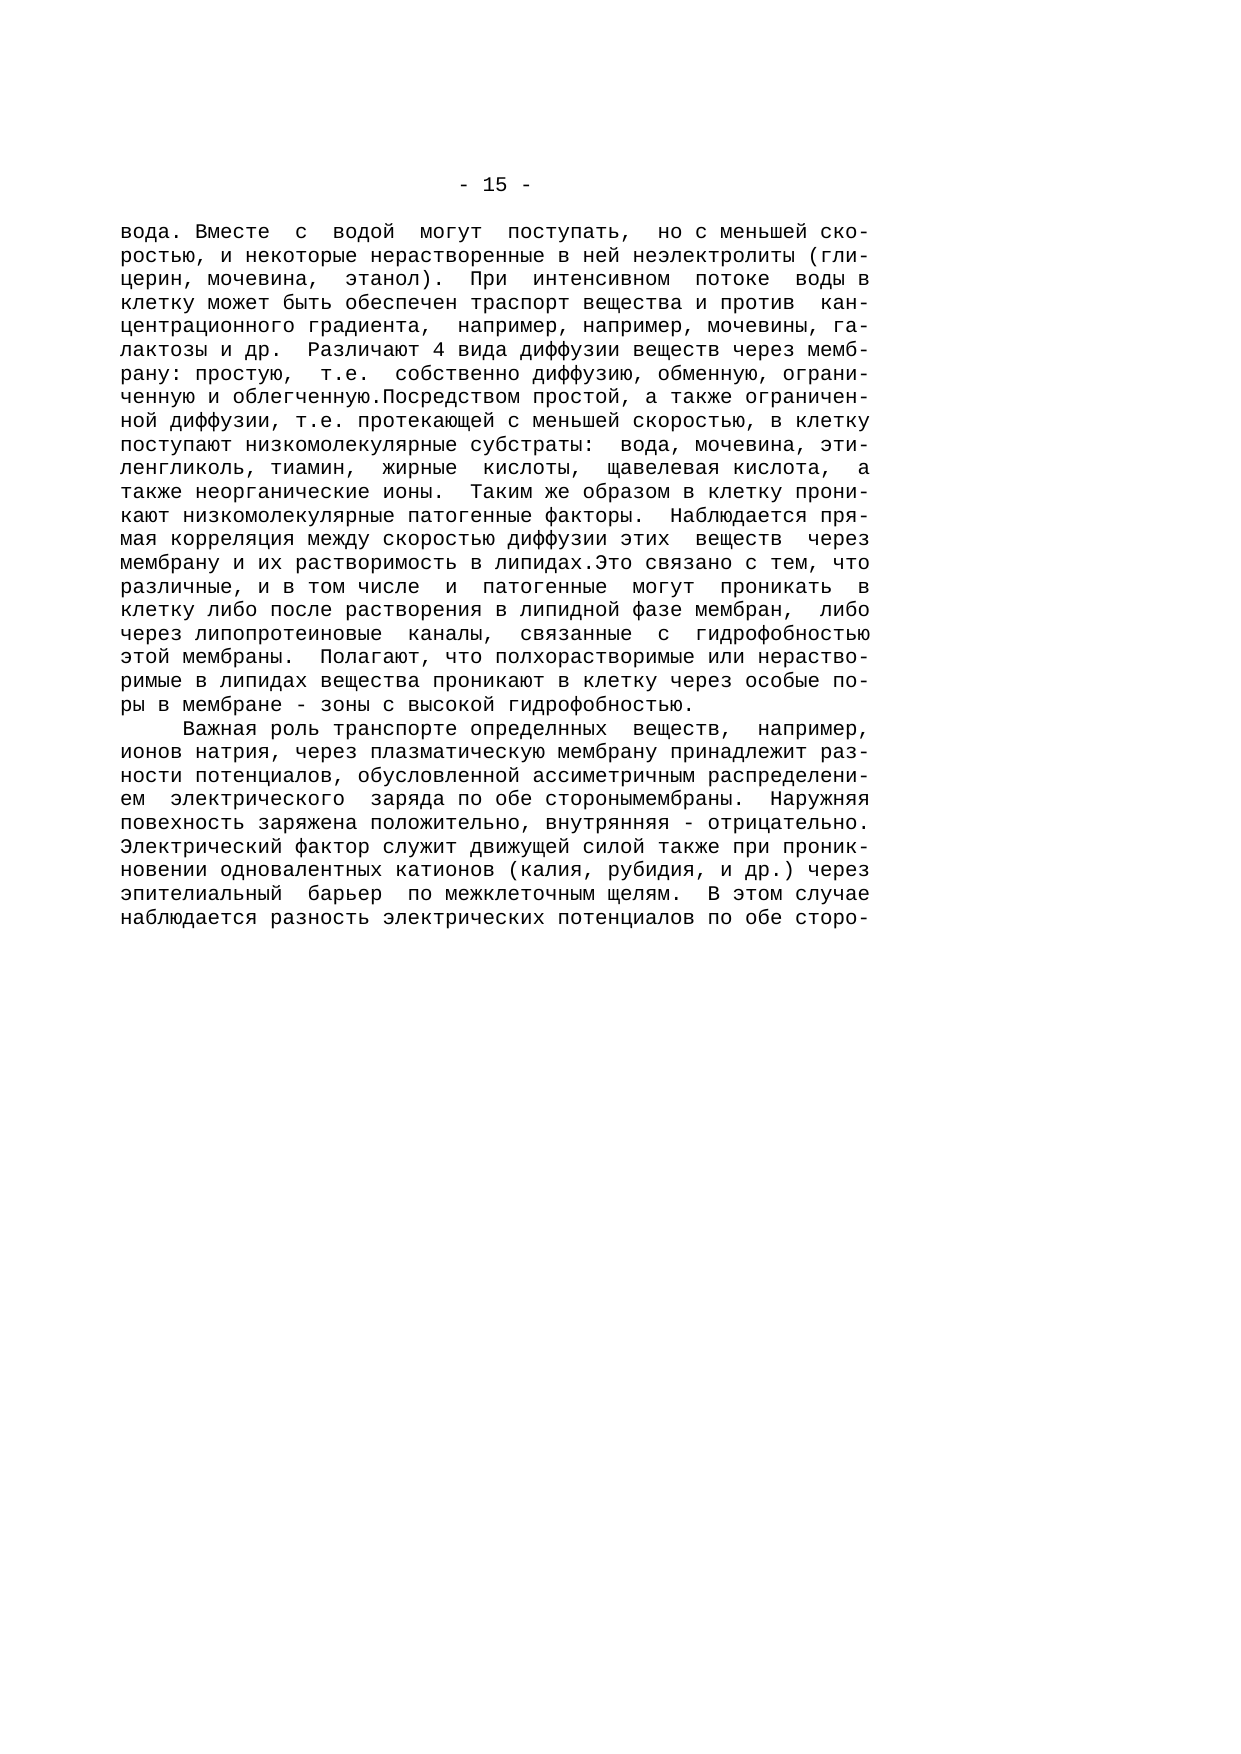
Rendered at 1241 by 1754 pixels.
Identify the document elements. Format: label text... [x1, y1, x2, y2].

text различные, и в том числе и патогенные могут проникать в [120, 576, 1120, 599]
text - 15 - [120, 174, 1120, 197]
text клетку либо после растворения в липидной фазе мембран, либо [120, 599, 1120, 623]
text новении одновалентных катионов (калия, рубидия, и др.) через [120, 859, 1120, 883]
text ленгликоль, тиамин, жирные кислоты, щавелевая кислота, а [120, 457, 1120, 481]
text поступают низкомолекулярные субстраты: вода, мочевина, эти- [120, 434, 1120, 457]
text Важная роль транспорте определнных веществ, например, [120, 717, 1120, 741]
text вода. Вместе с водой могут поступать, но с меньшей ско- [120, 221, 1120, 244]
text клетку может быть обеспечен траспорт вещества и против кан- [120, 292, 1120, 316]
text также неорганические ионы. Таким же образом в клетку прони- [120, 481, 1120, 505]
text ростью, и некоторые нерастворенные в ней неэлектролиты (гли- [120, 244, 1120, 268]
text через липопротеиновые каналы, связанные с гидрофобностью [120, 623, 1120, 647]
text ры в мембране - зоны с высокой гидрофобностью. [120, 694, 1120, 717]
text центрационного градиента, например, например, мочевины, га- [120, 316, 1120, 339]
text лактозы и др. Различают 4 вида диффузии веществ через мемб- [120, 339, 1120, 363]
text мая корреляция между скоростью диффузии этих веществ через [120, 528, 1120, 552]
text церин, мочевина, этанол). При интенсивном потоке воды в [120, 268, 1120, 292]
text ионов натрия, через плазматическую мембрану принадлежит раз- [120, 741, 1120, 765]
text кают низкомолекулярные патогенные факторы. Наблюдается пря- [120, 505, 1120, 528]
text рану: простую, т.е. собственно диффузию, обменную, ограни- [120, 363, 1120, 386]
text ной диффузии, т.е. протекающей с меньшей скоростью, в клетку [120, 410, 1120, 434]
text Электрический фактор служит движущей силой также при проник- [120, 836, 1120, 859]
text ем электрического заряда по обе сторонымембраны. Наружняя [120, 788, 1120, 812]
text этой мембраны. Полагают, что полхорастворимые или нераство- [120, 647, 1120, 670]
text наблюдается разность электрических потенциалов по обе сторо- [120, 907, 1120, 930]
text повехность заряжена положительно, внутрянняя - отрицательно. [120, 812, 1120, 836]
text римые в липидах вещества проникают в клетку через особые по- [120, 670, 1120, 694]
text ченную и облегченную.Посредством простой, а также ограничен- [120, 386, 1120, 410]
text мембрану и их растворимость в липидах.Это связано с тем, что [120, 552, 1120, 576]
text ности потенциалов, обусловленной ассиметричным распределени- [120, 765, 1120, 788]
text эпителиальный барьер по межклеточным щелям. В этом случае [120, 883, 1120, 907]
